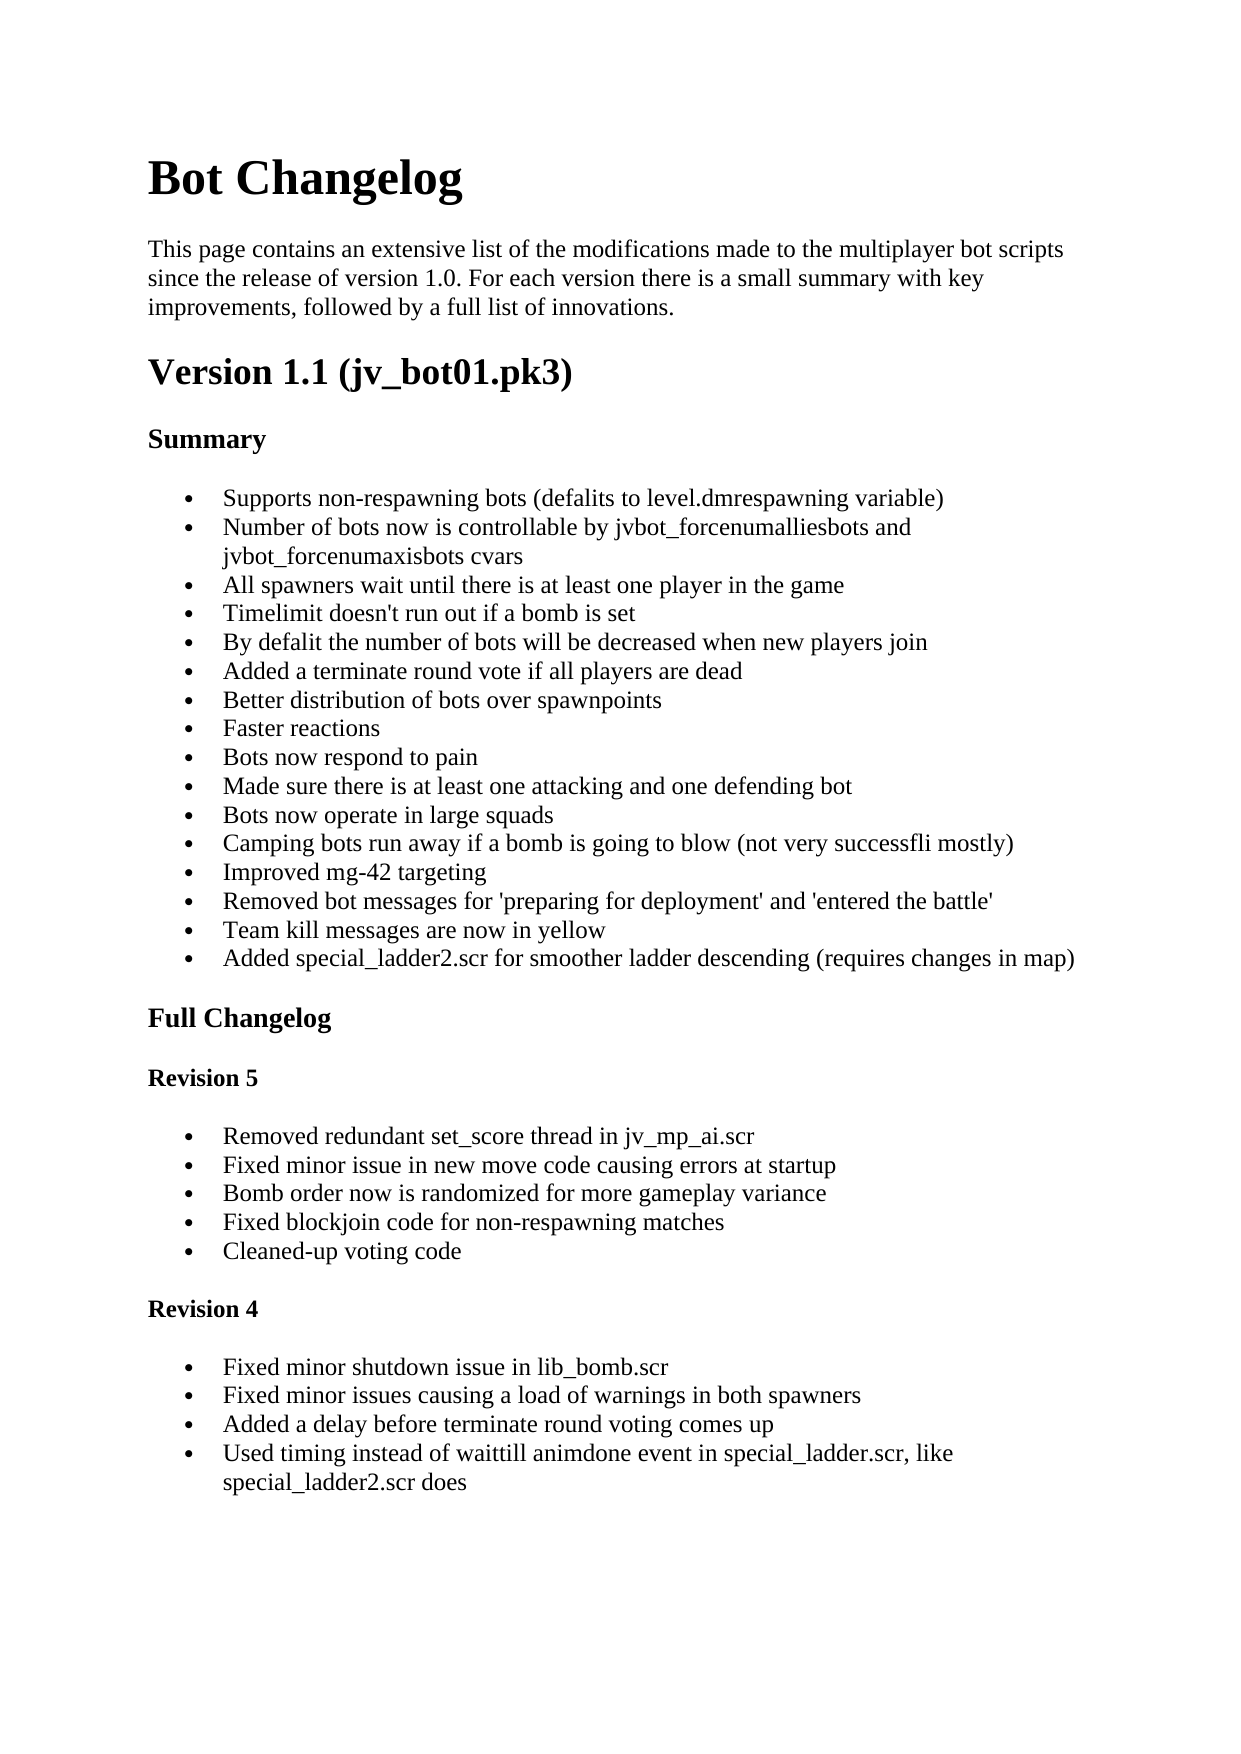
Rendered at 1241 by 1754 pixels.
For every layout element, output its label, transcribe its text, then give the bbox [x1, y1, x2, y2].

list Better distribution of bots over spawnpoints [185, 685, 1093, 713]
text Version 1.1 (jv_bot01.pk3) [148, 350, 1093, 393]
list Bots now respond to pain [185, 742, 1093, 771]
list Timelimit doesn't run out if a bomb is set [185, 598, 1093, 627]
list Team kill messages are now in yellow [185, 915, 1093, 943]
list Camping bots run away if a bomb is going to blow (not very successfli mostly) [185, 828, 1093, 857]
list Added a delay before terminate round voting comes up [185, 1409, 1093, 1438]
list Supports non-respawning bots (defalits to level.dmrespawning variable) [185, 483, 1093, 512]
text Full Changelog [148, 1001, 1093, 1034]
text Revision 5 [148, 1063, 1093, 1092]
list Fixed blockjoin code for non-respawning matches [185, 1207, 1093, 1236]
list Number of bots now is controllable by jvbot_forcenumalliesbots and jvbot_forcenumaxisbots cvars [185, 512, 1093, 570]
list Improved mg-42 targeting [185, 857, 1093, 886]
list Used timing instead of waittill animdone event in special_ladder.scr, like special_ladder2.scr does [185, 1438, 1093, 1496]
list Bomb order now is randomized for more gameplay variance [185, 1178, 1093, 1207]
list Cleaned-up voting code [185, 1236, 1093, 1265]
list Bots now operate in large squads [185, 800, 1093, 828]
text Summary [148, 422, 1093, 454]
list Removed redundant set_score thread in jv_mp_ai.scr [185, 1121, 1093, 1150]
list Fixed minor issues causing a load of warnings in both spawners [185, 1381, 1093, 1409]
list All spawners wait until there is at least one player in the game [185, 570, 1093, 598]
list Faster reactions [185, 713, 1093, 742]
list Removed bot messages for 'preparing for deployment' and 'entered the battle' [185, 886, 1093, 915]
list Fixed minor issue in new move code causing errors at startup [185, 1150, 1093, 1178]
list By defalit the number of bots will be decreased when new players join [185, 627, 1093, 656]
list Added a terminate round vote if all players are dead [185, 656, 1093, 685]
text Bot Changelog [148, 148, 1093, 205]
list Made sure there is at least one attacking and one defending bot [185, 771, 1093, 800]
list Added special_ladder2.scr for smoother ladder descending (requires changes in map) [185, 943, 1093, 972]
text Revision 4 [148, 1294, 1093, 1323]
text This page contains an extensive list of the modifications made to the multiplayer bot scripts since the release of version 1.0. For each version there is a small summary with key improvements, followed by a full list of innovations. [148, 234, 1093, 321]
list Fixed minor shutdown issue in lib_bomb.scr [185, 1352, 1093, 1381]
